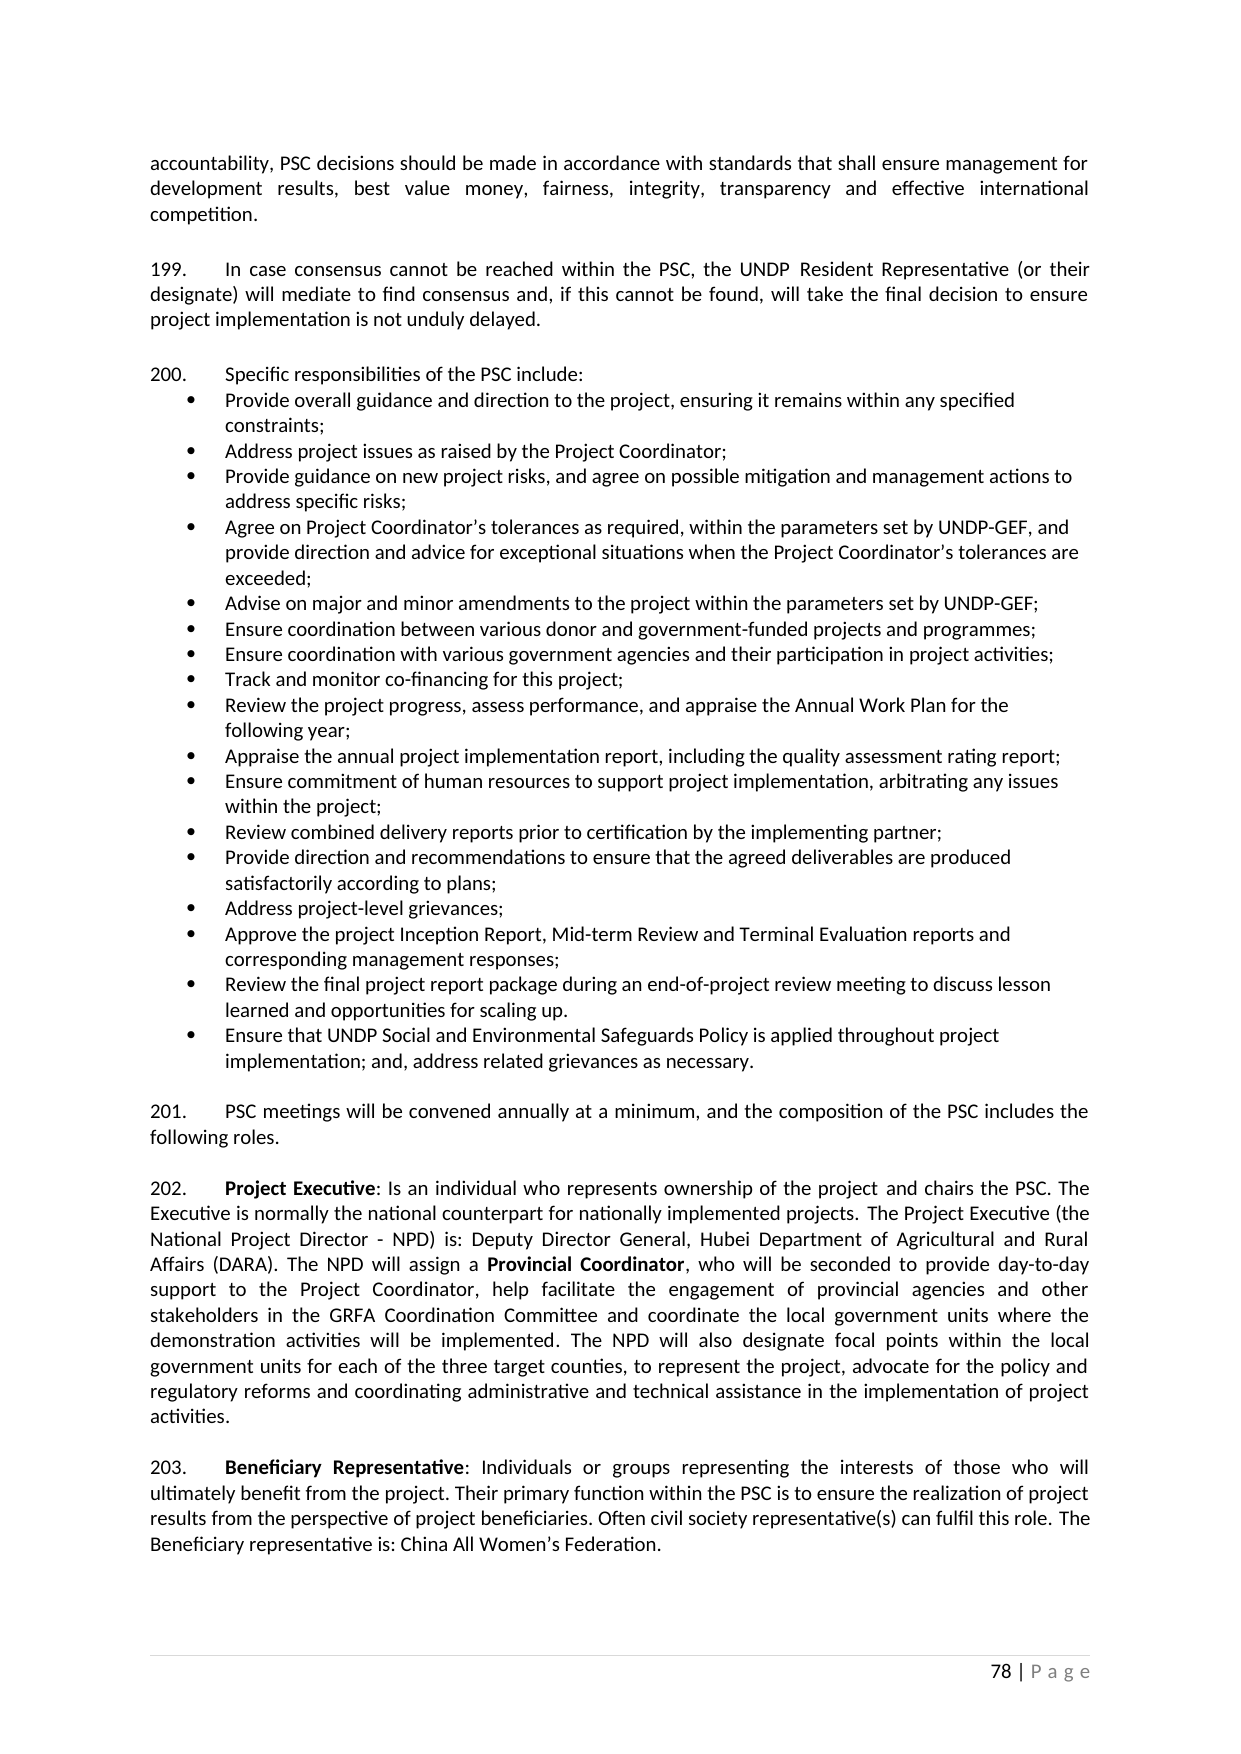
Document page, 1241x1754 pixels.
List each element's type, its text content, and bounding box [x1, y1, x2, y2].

list Track and monitor co-financing for this project; [187, 667, 1090, 692]
list Review combined delivery reports prior to certification by the implementing partner; [187, 819, 1090, 844]
list Review the final project report package during an end-of-project review meeting to discuss lesson learned and opportunities for scaling up. [187, 972, 1090, 1022]
list In case consensus cannot be reached within the PSC, the UNDP Resident Representative (or their designate) will mediate to find consensus and, if this cannot be found, will take the final decision to ensure project implementation is not unduly delayed. [150, 256, 1090, 332]
list Specific responsibilities of the PSC include: [150, 362, 1090, 387]
list Agree on Project Coordinator’s tolerances as required, within the parameters set by UNDP-GEF, and provide direction and advice for exceptional situations when the Project Coordinator’s tolerances are exceeded; [187, 514, 1090, 590]
list Address project issues as raised by the Project Coordinator; [187, 438, 1090, 463]
list Provide overall guidance and direction to the project, ensuring it remains within any specified constraints; [187, 387, 1090, 438]
list Ensure that UNDP Social and Environmental Safeguards Policy is applied throughout project implementation; and, address related grievances as necessary. [187, 1022, 1090, 1073]
list Ensure commitment of human resources to support project implementation, arbitrating any issues within the project; [187, 768, 1090, 819]
list Advise on major and minor amendments to the project within the parameters set by UNDP-GEF; [187, 590, 1090, 616]
list Approve the project Inception Report, Mid-term Review and Terminal Evaluation reports and corresponding management responses; [187, 921, 1090, 972]
list Ensure coordination between various donor and government-funded projects and programmes; [187, 616, 1090, 641]
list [150, 150, 1090, 226]
list Project Executive: Is an individual who represents ownership of the project and chairs the PSC. The Executive is normally the national counterpart for nationally implemented projects. The Project Executive (the National Project Director - NPD) is: Deputy Director General, Hubei Department of Agricultural and Rural Affairs (DARA). The NPD will assign a Provincial Coordinator, who will be seconded to provide day-to-day support to the Project Coordinator, help facilitate the engagement of provincial agencies and other stakeholders in the GRFA Coordination Committee and coordinate the local government units where the demonstration activities will be implemented. The NPD will also designate focal points within the local government units for each of the three target counties, to represent the project, advocate for the policy and regulatory reforms and coordinating administrative and technical assistance in the implementation of project activities. [150, 1175, 1090, 1429]
list Appraise the annual project implementation report, including the quality assessment rating report; [187, 743, 1090, 768]
list Provide guidance on new project risks, and agree on possible mitigation and management actions to address specific risks; [187, 463, 1090, 514]
list Beneficiary Representative: Individuals or groups representing the interests of those who will ultimately benefit from the project. Their primary function within the PSC is to ensure the realization of project results from the perspective of project beneficiaries. Often civil society representative(s) can fulfil this role. The Beneficiary representative is: China All Women’s Federation. [150, 1454, 1090, 1556]
list PSC meetings will be convened annually at a minimum, and the composition of the PSC includes the following roles. [150, 1099, 1090, 1149]
list Address project-level grievances; [187, 895, 1090, 921]
list Ensure coordination with various government agencies and their participation in project activities; [187, 641, 1090, 667]
list Provide direction and recommendations to ensure that the agreed deliverables are produced satisfactorily according to plans; [187, 844, 1090, 895]
list Review the project progress, assess performance, and appraise the Annual Work Plan for the following year; [187, 692, 1090, 743]
